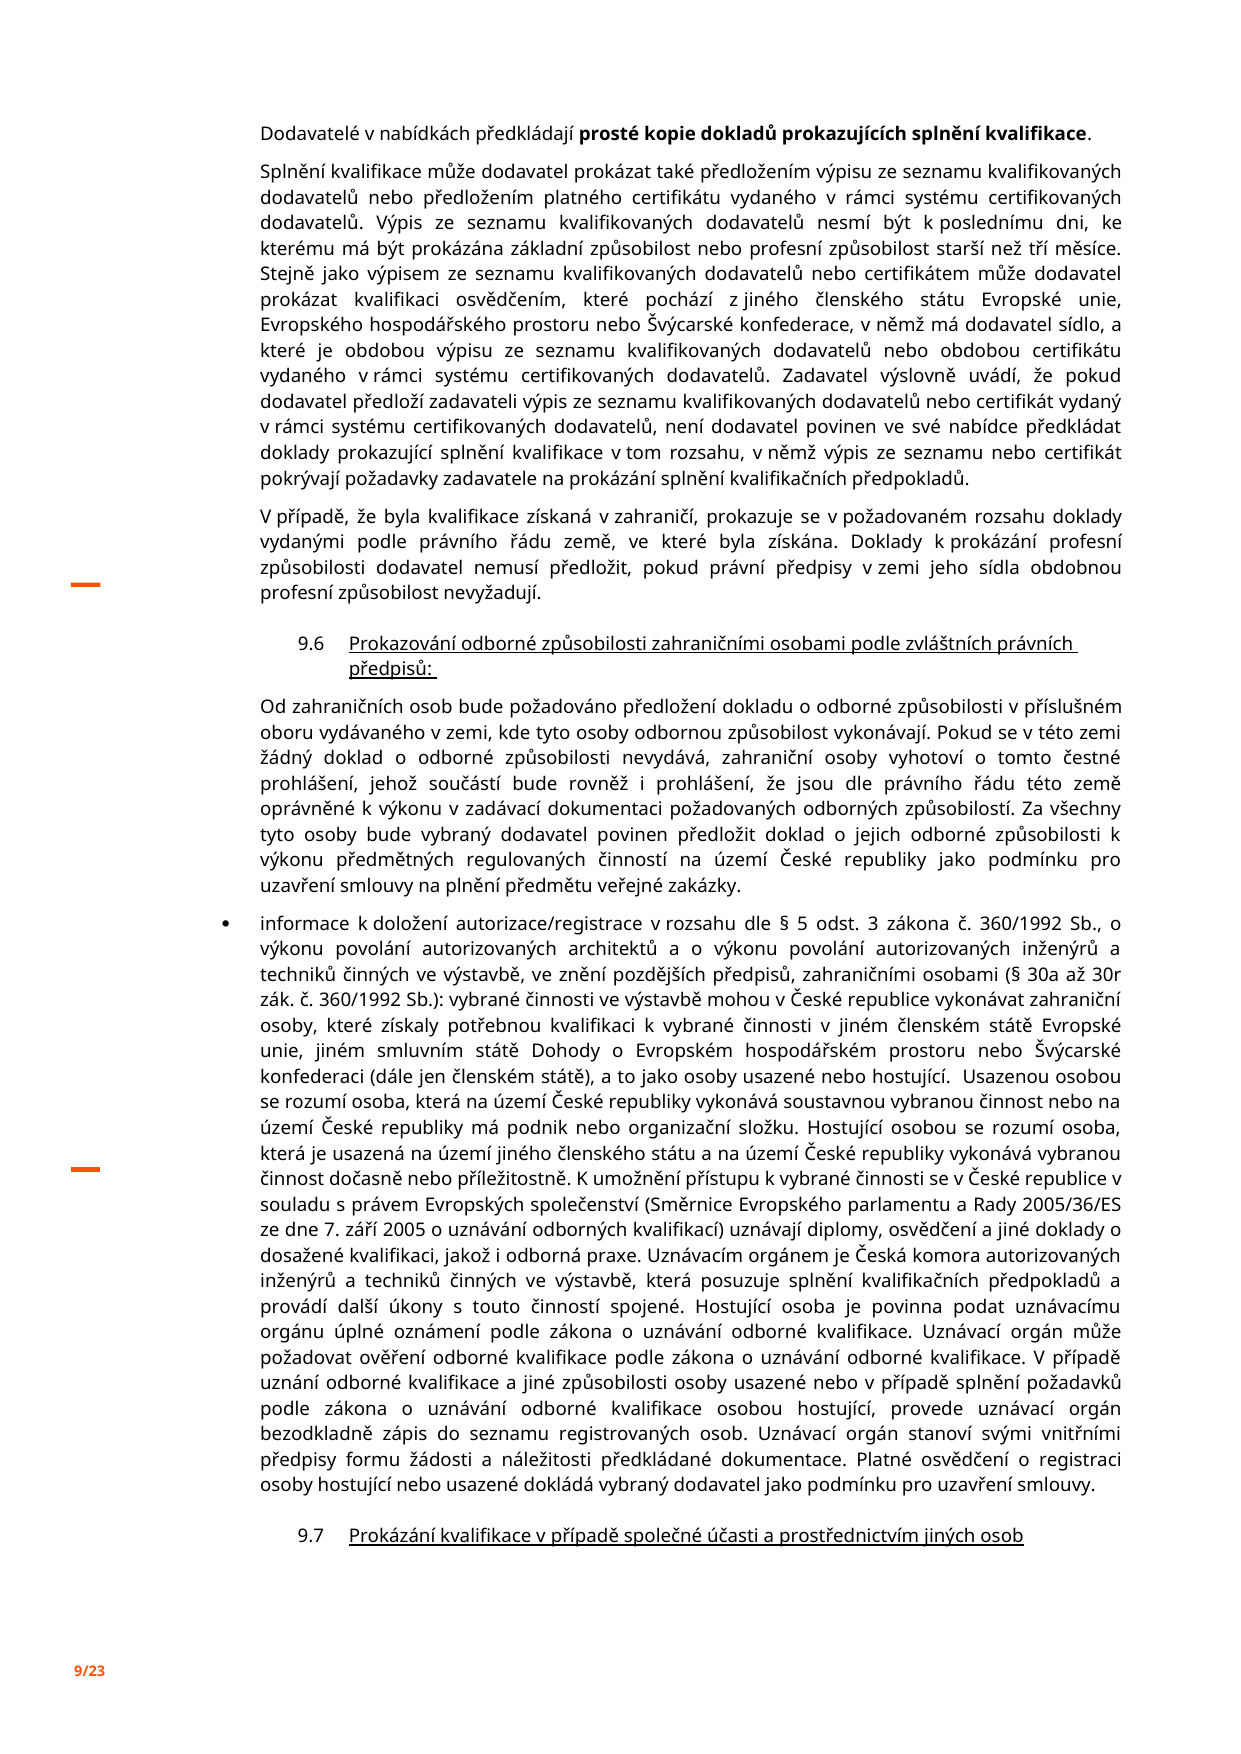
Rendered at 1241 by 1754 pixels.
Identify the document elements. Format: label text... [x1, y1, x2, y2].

list Prokázání kvalifikace v případě společné účasti a prostřednictvím jiných osob [297, 1523, 1122, 1548]
text Splnění kvalifikace může dodavatel prokázat také předložením výpisu ze seznamu kvalifikovaných dodavatelů nebo předložením platného certifikátu vydaného v rámci systému certifikovaných dodavatelů. Výpis ze seznamu kvalifikovaných dodavatelů nesmí být k poslednímu dni, ke kterému má být prokázána základní způsobilost nebo profesní způsobilost starší než tří měsíce. Stejně jako výpisem ze seznamu kvalifikovaných dodavatelů nebo certifikátem může dodavatel prokázat kvalifikaci osvědčením, které pochází z jiného členského státu Evropské unie, Evropského hospodářského prostoru nebo Švýcarské konfederace, v němž má dodavatel sídlo, a které je obdobou výpisu ze seznamu kvalifikovaných dodavatelů nebo obdobou certifikátu vydaného v rámci systému certifikovaných dodavatelů. Zadavatel výslovně uvádí, že pokud dodavatel předloží zadavateli výpis ze seznamu kvalifikovaných dodavatelů nebo certifikát vydaný v rámci systému certifikovaných dodavatelů, není dodavatel povinen ve své nabídce předkládat doklady prokazující splnění kvalifikace v tom rozsahu, v němž výpis ze seznamu nebo certifikát pokrývají požadavky zadavatele na prokázání splnění kvalifikačních předpokladů. [260, 159, 1122, 490]
text Od zahraničních osob bude požadováno předložení dokladu o odborné způsobilosti v příslušném oboru vydávaného v zemi, kde tyto osoby odbornou způsobilost vykonávají. Pokud se v této zemi žádný doklad o odborné způsobilosti nevydává, zahraniční osoby vyhotoví o tomto čestné prohlášení, jehož součástí bude rovněž i prohlášení, že jsou dle právního řádu této země oprávněné k výkonu v zadávací dokumentaci požadovaných odborných způsobilostí. Za všechny tyto osoby bude vybraný dodavatel povinen předložit doklad o jejich odborné způsobilosti k výkonu předmětných regulovaných činností na území České republiky jako podmínku pro uzavření smlouvy na plnění předmětu veřejné zakázky. [260, 693, 1122, 898]
text Dodavatelé v nabídkách předkládají prosté kopie dokladů prokazujících splnění kvalifikace. [260, 121, 1122, 146]
list informace k doložení autorizace/registrace v rozsahu dle § 5 odst. 3 zákona č. 360/1992 Sb., o výkonu povolání autorizovaných architektů a o výkonu povolání autorizovaných inženýrů a techniků činných ve výstavbě, ve znění pozdějších předpisů, zahraničními osobami (§ 30a až 30r zák. č. 360/1992 Sb.): vybrané činnosti ve výstavbě mohou v České republice vykonávat zahraniční osoby, které získaly potřebnou kvalifikaci k vybrané činnosti v jiném členském státě Evropské unie, jiném smluvním státě Dohody o Evropském hospodářském prostoru nebo Švýcarské konfederaci (dále jen členském státě), a to jako osoby usazené nebo hostující. Usazenou osobou se rozumí osoba, která na území České republiky vykonává soustavnou vybranou činnost nebo na území České republiky má podnik nebo organizační složku. Hostující osobou se rozumí osoba, která je usazená na území jiného členského státu a na území České republiky vykonává vybranou činnost dočasně nebo příležitostně. K umožnění přístupu k vybrané činnosti se v České republice v souladu s právem Evropských společenství (Směrnice Evropského parlamentu a Rady 2005/36/ES ze dne 7. září 2005 o uznávání odborných kvalifikací) uznávají diplomy, osvědčení a jiné doklady o dosažené kvalifikaci, jakož i odborná praxe. Uznávacím orgánem je Česká komora autorizovaných inženýrů a techniků činných ve výstavbě, která posuzuje splnění kvalifikačních předpokladů a provádí další úkony s touto činností spojené. Hostující osoba je povinna podat uznávacímu orgánu úplné oznámení podle zákona o uznávání odborné kvalifikace. Uznávací orgán může požadovat ověření odborné kvalifikace podle zákona o uznávání odborné kvalifikace. V případě uznání odborné kvalifikace a jiné způsobilosti osoby usazené nebo v případě splnění požadavků podle zákona o uznávání odborné kvalifikace osobou hostující, provede uznávací orgán bezodkladně zápis do seznamu registrovaných osob. Uznávací orgán stanoví svými vnitřními předpisy formu žádosti a náležitosti předkládané dokumentace. Platné osvědčení o registraci osoby hostující nebo usazené dokládá vybraný dodavatel jako podmínku pro uzavření smlouvy. [222, 910, 1122, 1497]
text V případě, že byla kvalifikace získaná v zahraničí, prokazuje se v požadovaném rozsahu doklady vydanými podle právního řádu země, ve které byla získána. Doklady k prokázání profesní způsobilosti dodavatel nemusí předložit, pokud právní předpisy v zemi jeho sídla obdobnou profesní způsobilost nevyžadují. [260, 503, 1122, 605]
list Prokazování odborné způsobilosti zahraničními osobami podle zvláštních právních předpisů: [298, 630, 1122, 681]
